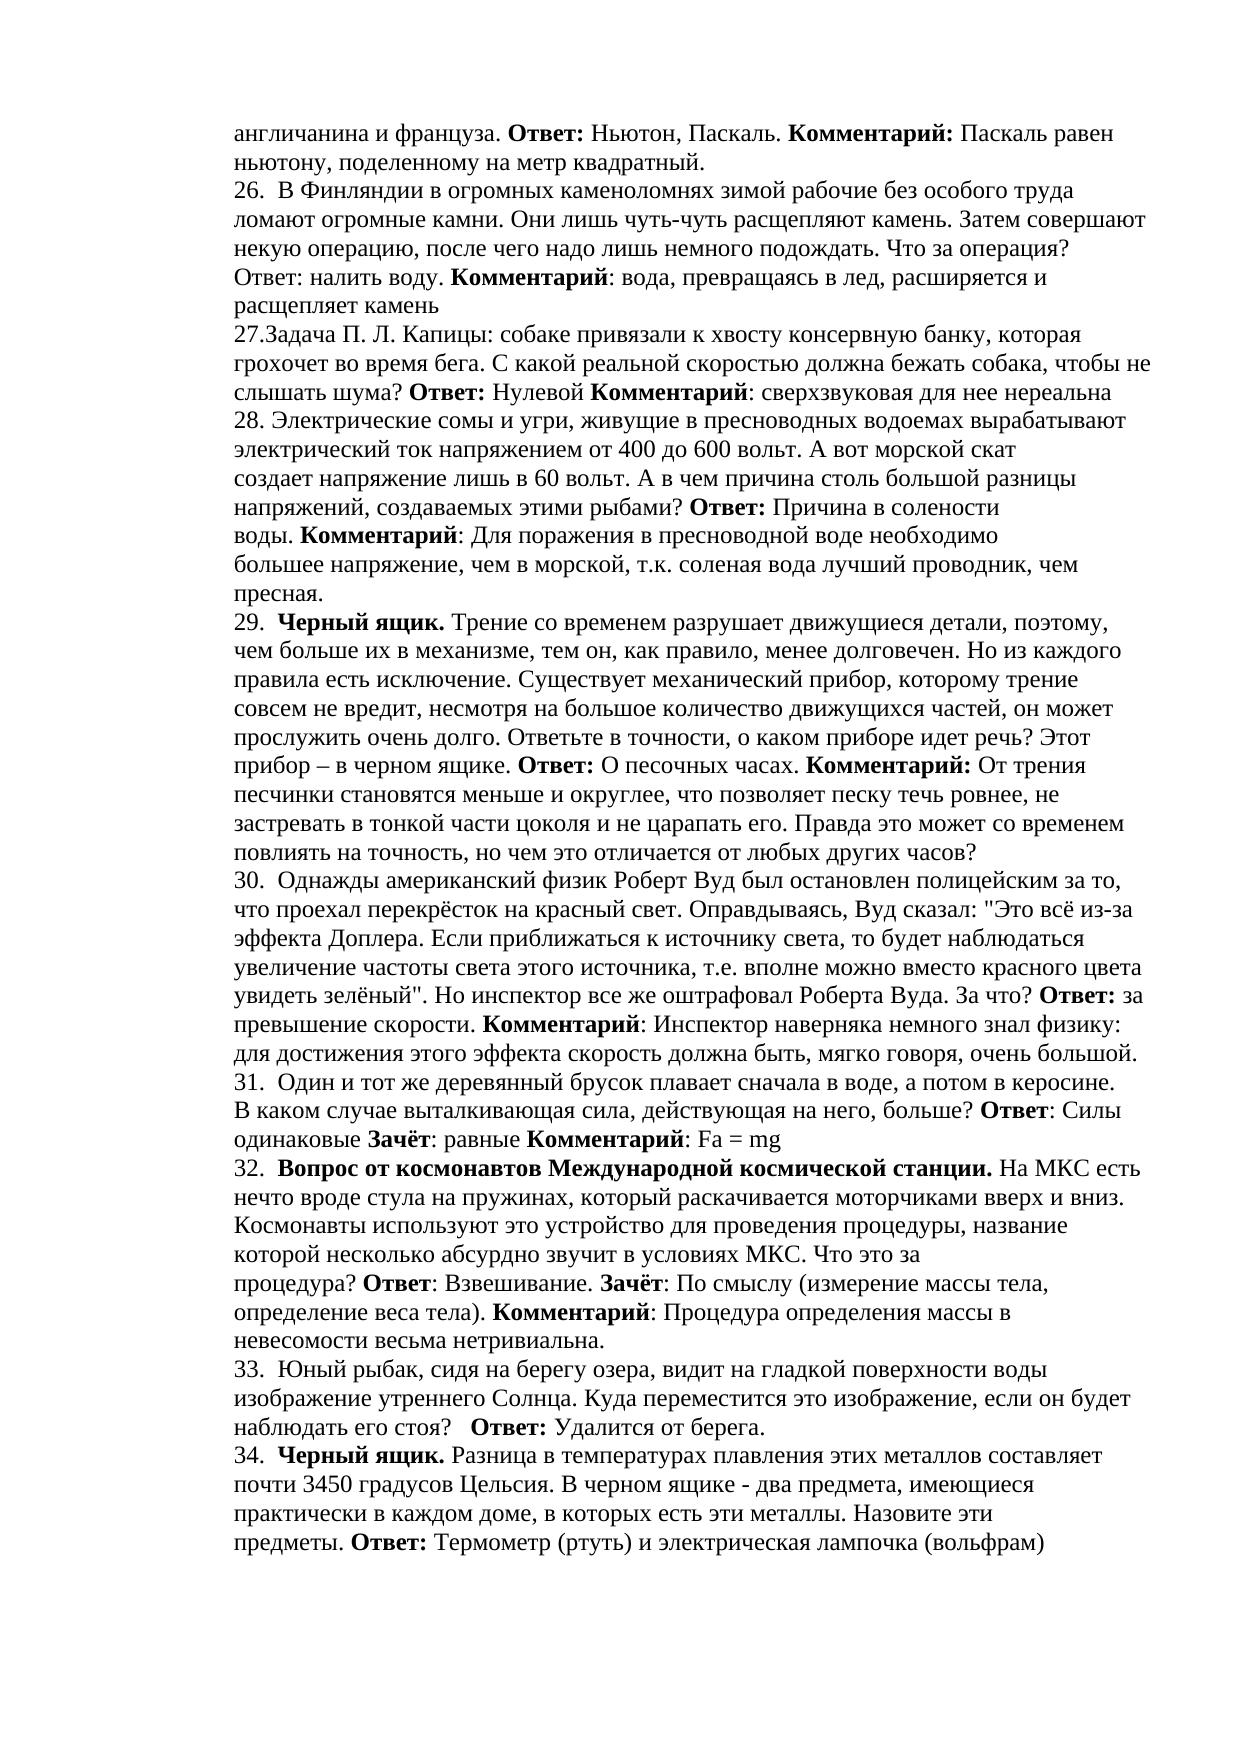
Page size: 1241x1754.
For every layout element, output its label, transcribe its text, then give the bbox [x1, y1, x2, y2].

text 32. Вопрос от космонавтов Международной космической станции. На МКС есть нечто вроде стула на пружинах, который раскачивается моторчиками вверх и вниз. Космонавты используют это устройство для проведения процедуры, название которой несколько абсурдно звучит в условиях МКС. Что это за процедура? Ответ: Взвешивание. Зачёт: По смыслу (измерение массы тела, определение веса тела). Комментарий: Процедура определения массы в невесомости весьма нетривиальна. [233, 1153, 1152, 1354]
text 28. Электрические сомы и угри, живущие в пресноводных водоемах вырабатывают электрический ток напряжением от 400 до 600 вольт. А вот морской скат создает напряжение лишь в 60 вольт. А в чем причина столь большой разницы напряжений, создаваемых этими рыбами? Ответ: Причина в солености воды. Комментарий: Для поражения в пресноводной воде необходимо большее напряжение, чем в морской, т.к. соленая вода лучший проводник, чем пресная. [233, 406, 1152, 607]
text 34. Черный ящик. Разница в температурах плавления этих металлов составляет почти 3450 градусов Цельсия. В черном ящике - два предмета, имеющиеся практически в каждом доме, в которых есть эти металлы. Назовите эти предметы. Ответ: Термометр (ртуть) и электрическая лампочка (вольфрам) [233, 1441, 1152, 1556]
text 27.Задача П. Л. Капицы: собаке привязали к хвосту консервную банку, которая грохочет во время бега. С какой реальной скоростью должна бежать собака, чтобы не слышать шума? Ответ: Нулевой Комментарий: сверхзвуковая для нее нереальна [233, 319, 1152, 406]
text 31. Один и тот же деревянный брусок плавает сначала в воде, а потом в керосине. В каком случае выталкивающая сила, действующая на него, больше? Ответ: Силы одинаковые Зачёт: равные Комментарий: Fa = mg [233, 1067, 1152, 1153]
text 30. Однажды американский физик Роберт Вуд был остановлен полицейским за то, что проехал перекрёсток на красный свет. Оправдываясь, Вуд сказал: "Это всё из-за эффекта Доплера. Если приближаться к источнику света, то будет наблюдаться увеличение частоты света этого источника, т.е. вполне можно вместо красного цвета увидеть зелёный". Но инспектор все же оштрафовал Роберта Вуда. За что? Ответ: за превышение скорости. Комментарий: Инспектор наверняка немного знал физику: для достижения этого эффекта скорость должна быть, мягко говоря, очень большой. [233, 866, 1152, 1067]
text 29. Черный ящик. Трение со временем разрушает движущиеся детали, поэтому, чем больше их в механизме, тем он, как правило, менее долговечен. Но из каждого правила есть исключение. Существует механический прибор, которому трение совсем не вредит, несмотря на большое количество движущихся частей, он может прослужить очень долго. Ответьте в точности, о каком приборе идет речь? Этот прибор – в черном ящике. Ответ: О песочных часах. Комментарий: От трения песчинки становятся меньше и округлее, что позволяет песку течь ровнее, не застревать в тонкой части цоколя и не царапать его. Правда это может со временем повлиять на точность, но чем это отличается от любых других часов? [233, 607, 1152, 866]
text 26. В Финляндии в огромных каменоломнях зимой рабочие без особого труда ломают огромные камни. Они лишь чуть-чуть расщепляют камень. Затем совершают некую операцию, после чего надо лишь немного подождать. Что за операция? Ответ: налить воду. Комментарий: вода, превращаясь в лед, расширяется и расщепляет камень [233, 176, 1152, 319]
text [233, 118, 1152, 176]
text 33. Юный рыбак, сидя на берегу озера, видит на гладкой поверхности воды изображение утреннего Солнца. Куда переместится это изображение, если он будет наблюдать его стоя? Ответ: Удалится от берега. [233, 1354, 1152, 1441]
